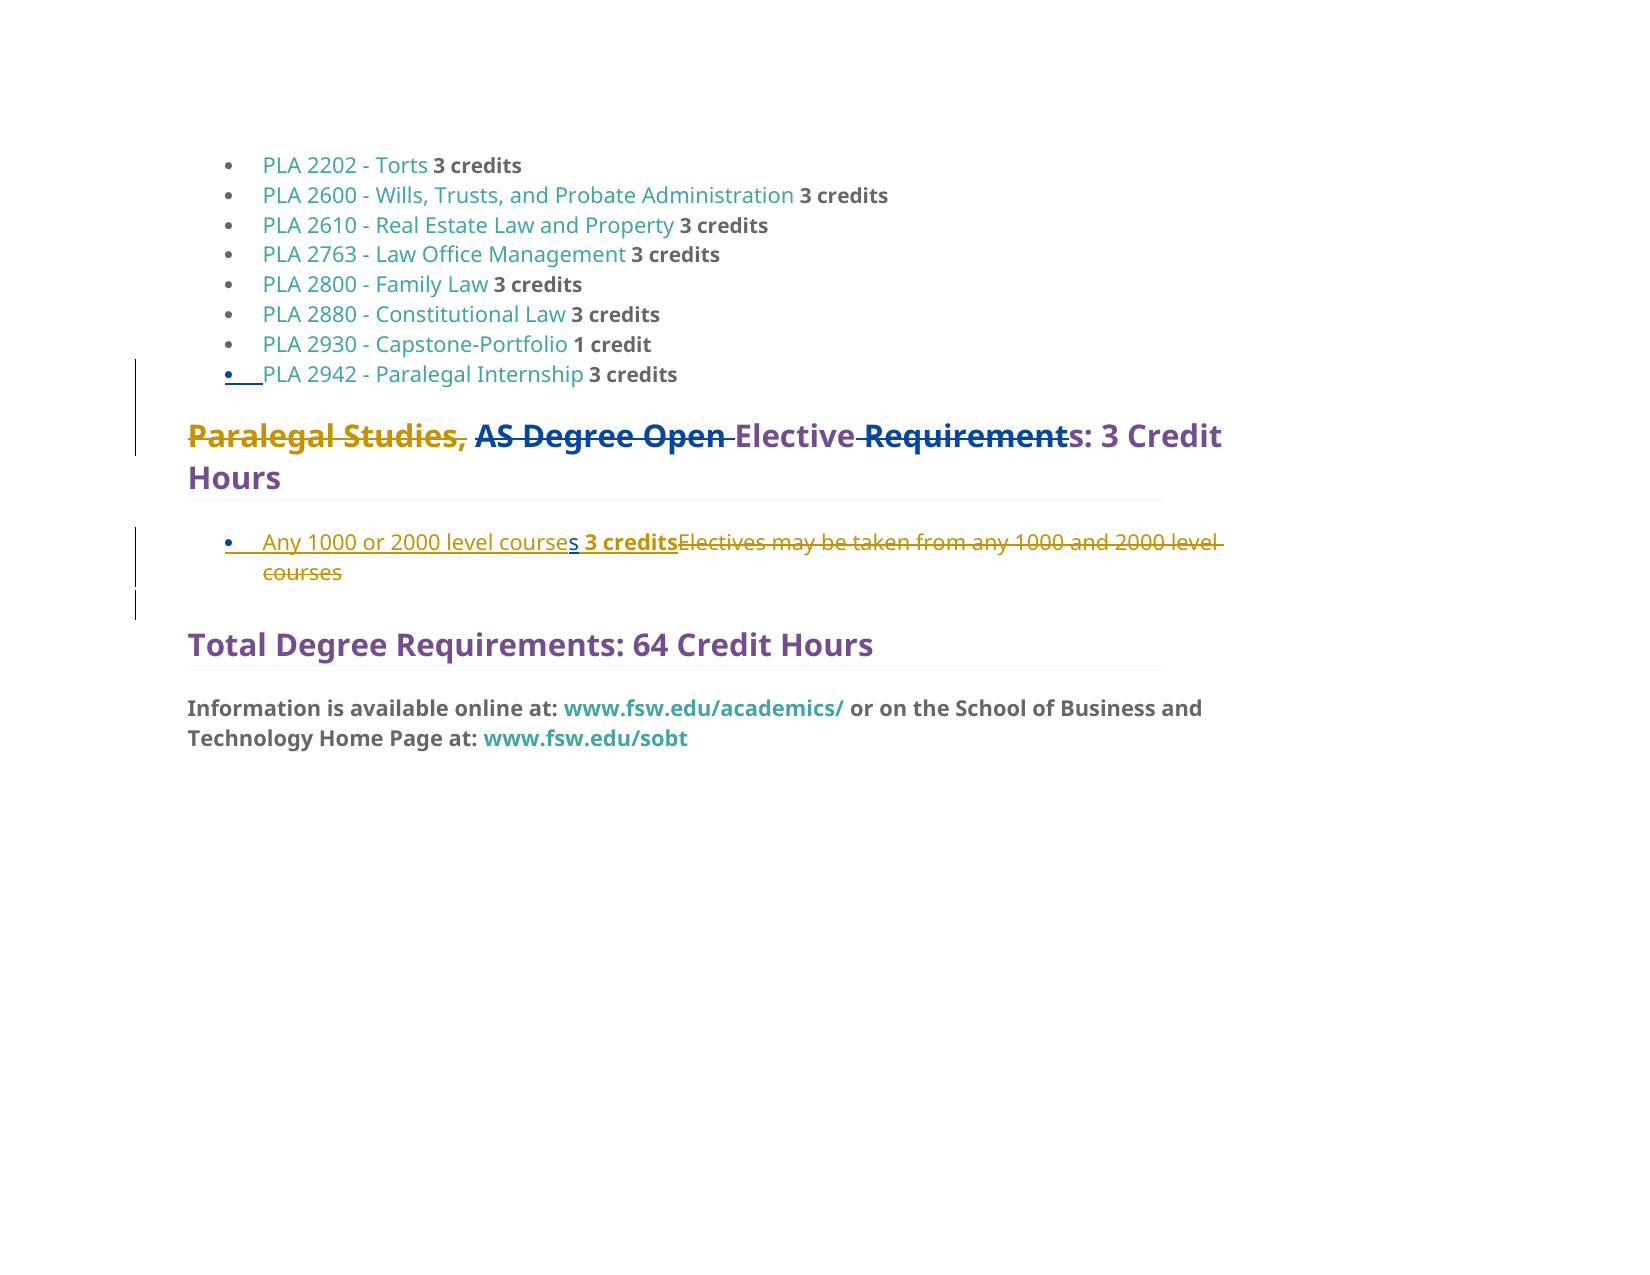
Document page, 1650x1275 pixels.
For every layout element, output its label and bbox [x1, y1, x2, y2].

table_cell [188, 150, 1237, 753]
